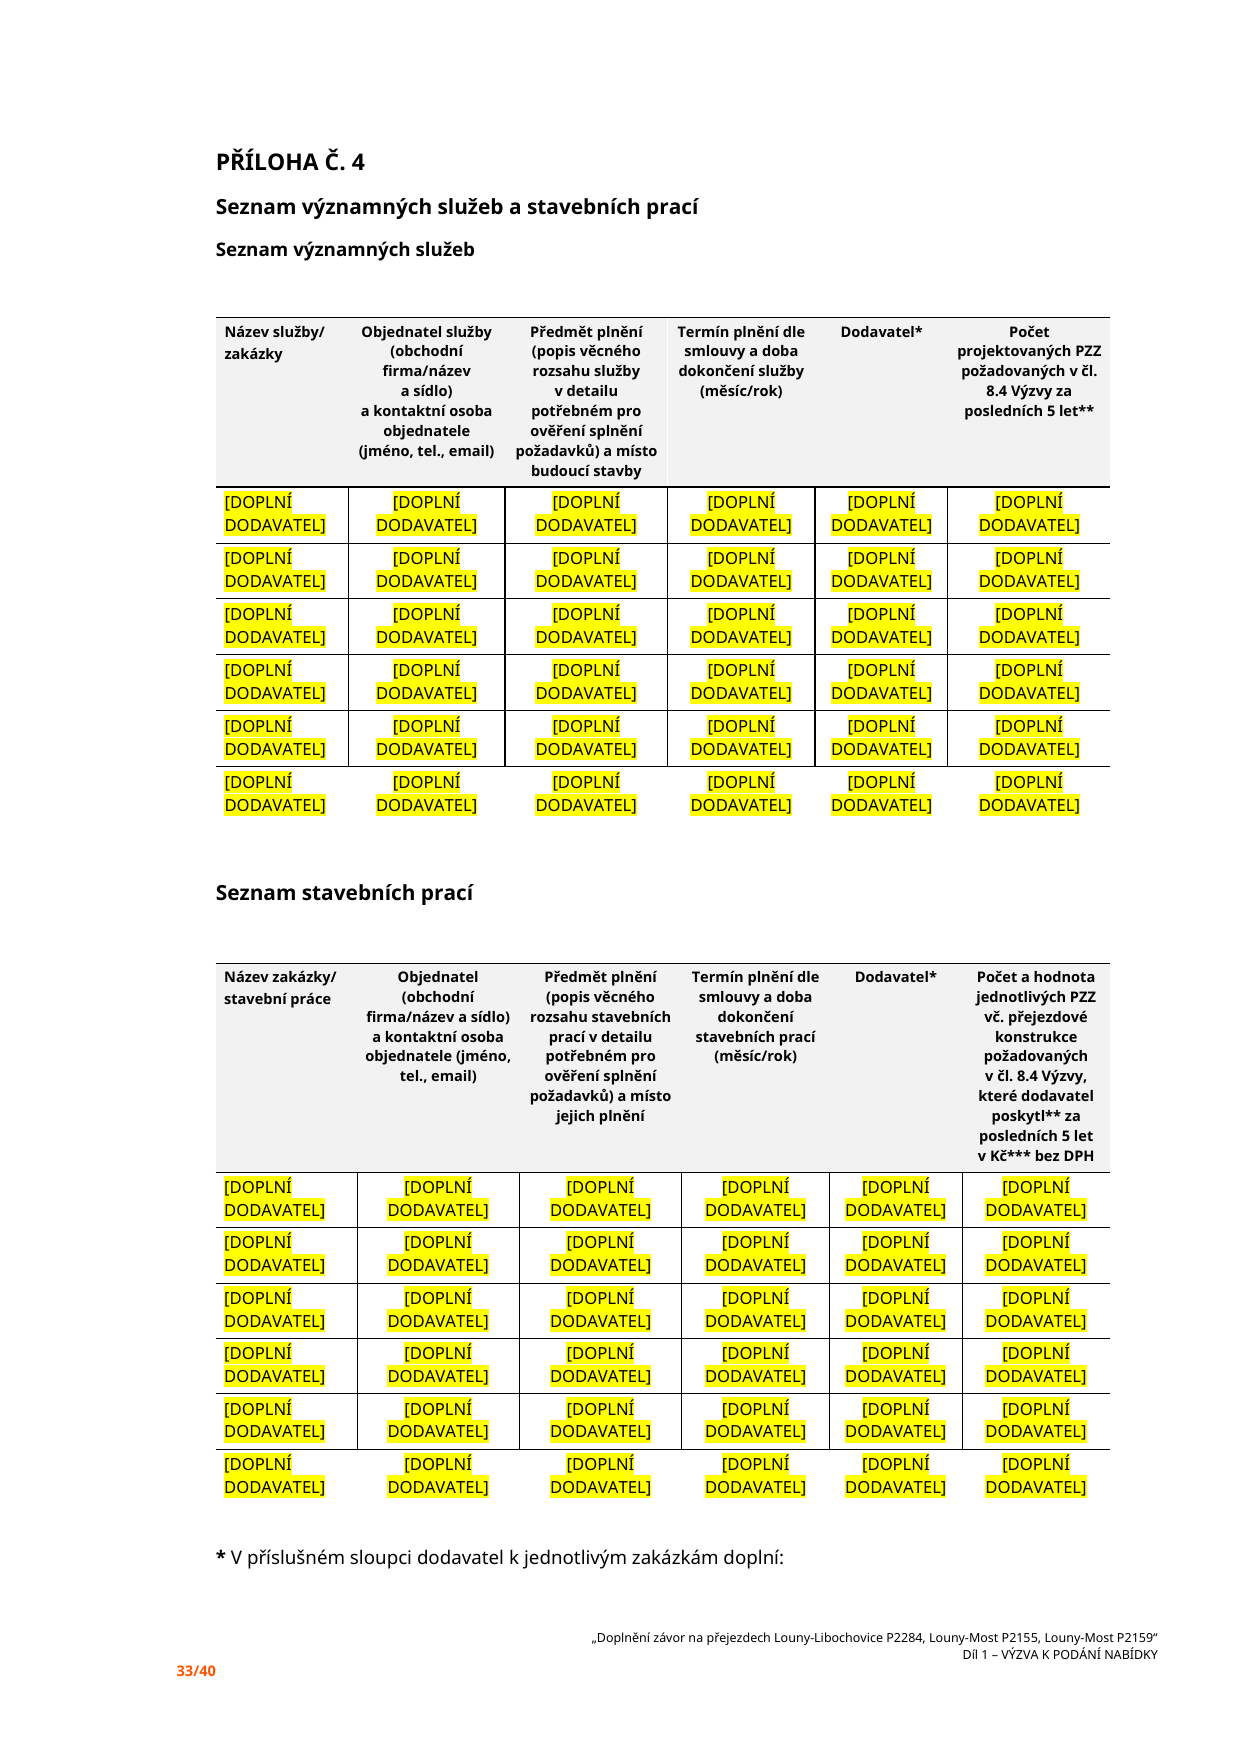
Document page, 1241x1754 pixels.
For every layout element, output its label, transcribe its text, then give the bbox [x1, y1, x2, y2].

table_cell [DOPLNÍ DODAVATEL] [963, 1339, 1110, 1393]
table_cell [DOPLNÍ DODAVATEL] [358, 1284, 519, 1338]
text Seznam stavebních prací [216, 878, 1122, 907]
table_cell [DOPLNÍ DODAVATEL] [830, 1284, 962, 1338]
table_cell [DOPLNÍ DODAVATEL] [948, 655, 1110, 710]
table_cell [DOPLNÍ DODAVATEL] [519, 1450, 682, 1504]
table_cell [DOPLNÍ DODAVATEL] [216, 1228, 357, 1282]
table_cell [DOPLNÍ DODAVATEL] [216, 1394, 357, 1449]
table_cell [DOPLNÍ DODAVATEL] [948, 711, 1110, 766]
table_cell [DOPLNÍ DODAVATEL] [358, 1228, 519, 1282]
table_cell [DOPLNÍ DODAVATEL] [816, 488, 947, 542]
text Příloha č. 4 [216, 146, 1122, 177]
table_cell [DOPLNÍ DODAVATEL] [682, 1284, 829, 1338]
table_cell [DOPLNÍ DODAVATEL] [216, 599, 348, 654]
table_header Počet a hodnota jednotlivých PZZ vč. přejezdové konstrukce požadovaných v čl. 8.4 Výzvy, které dodavatel poskytl** za posledních 5 let v Kč*** bez DPH [962, 964, 1110, 1172]
table_cell [DOPLNÍ DODAVATEL] [520, 1394, 681, 1449]
table_cell [DOPLNÍ DODAVATEL] [668, 544, 814, 598]
table_cell [DOPLNÍ DODAVATEL] [963, 1284, 1110, 1338]
table_header Termín plnění dle smlouvy a doba dokončení stavebních prací (měsíc/rok) [682, 964, 829, 1172]
table_cell [DOPLNÍ DODAVATEL] [506, 711, 667, 766]
table_cell [DOPLNÍ DODAVATEL] [216, 1173, 357, 1227]
table_cell [DOPLNÍ DODAVATEL] [216, 544, 348, 598]
text Seznam významných služeb [216, 236, 1122, 262]
table_cell [DOPLNÍ DODAVATEL] [829, 1450, 962, 1504]
table_cell [DOPLNÍ DODAVATEL] [816, 599, 947, 654]
table_header Název zakázky/ stavební práce [216, 964, 357, 1172]
table_cell [DOPLNÍ DODAVATEL] [682, 1228, 829, 1282]
table_header Dodavatel* [815, 318, 948, 486]
table_cell [DOPLNÍ DODAVATEL] [682, 1450, 829, 1504]
table_cell [DOPLNÍ DODAVATEL] [216, 655, 348, 710]
table_cell [DOPLNÍ DODAVATEL] [830, 1394, 962, 1449]
table_cell [DOPLNÍ DODAVATEL] [520, 1339, 681, 1393]
table_cell [DOPLNÍ DODAVATEL] [816, 544, 947, 598]
table_header Objednatel (obchodní firma/název a sídlo) a kontaktní osoba objednatele (jméno, tel., email) [357, 964, 519, 1172]
table_cell [DOPLNÍ DODAVATEL] [216, 1284, 357, 1338]
text Seznam významných služeb a stavebních prací [216, 192, 1122, 221]
table_header Termín plnění dle smlouvy a doba dokončení služby (měsíc/rok) [668, 318, 815, 486]
table_cell [DOPLNÍ DODAVATEL] [505, 767, 667, 822]
table_cell [DOPLNÍ DODAVATEL] [506, 655, 667, 710]
table_header Předmět plnění (popis věcného rozsahu stavebních prací v detailu potřebném pro ověření splnění požadavků) a místo jejich plnění [519, 964, 682, 1172]
table_cell [DOPLNÍ DODAVATEL] [520, 1173, 681, 1227]
table_header Dodavatel* [829, 964, 962, 1172]
table_cell [DOPLNÍ DODAVATEL] [830, 1228, 962, 1282]
table_cell [DOPLNÍ DODAVATEL] [216, 488, 348, 542]
table_cell [DOPLNÍ DODAVATEL] [520, 1228, 681, 1282]
table_cell [DOPLNÍ DODAVATEL] [963, 1228, 1110, 1282]
table_cell [DOPLNÍ DODAVATEL] [682, 1173, 829, 1227]
table_cell [DOPLNÍ DODAVATEL] [948, 544, 1110, 598]
table_header Název služby/ zakázky [216, 318, 348, 486]
table_cell [DOPLNÍ DODAVATEL] [830, 1173, 962, 1227]
table_cell [DOPLNÍ DODAVATEL] [520, 1284, 681, 1338]
table_cell [DOPLNÍ DODAVATEL] [668, 655, 814, 710]
table_cell [DOPLNÍ DODAVATEL] [349, 599, 504, 654]
table_cell [DOPLNÍ DODAVATEL] [506, 544, 667, 598]
table_cell [DOPLNÍ DODAVATEL] [963, 1173, 1110, 1227]
table_cell [DOPLNÍ DODAVATEL] [349, 655, 504, 710]
table_cell [DOPLNÍ DODAVATEL] [816, 655, 947, 710]
table_cell [DOPLNÍ DODAVATEL] [962, 1450, 1110, 1504]
table_cell [DOPLNÍ DODAVATEL] [358, 1173, 519, 1227]
table_cell [DOPLNÍ DODAVATEL] [216, 767, 348, 822]
table_cell [DOPLNÍ DODAVATEL] [816, 711, 947, 766]
table_cell [DOPLNÍ DODAVATEL] [216, 1339, 357, 1393]
table_cell [DOPLNÍ DODAVATEL] [668, 599, 814, 654]
table_cell [DOPLNÍ DODAVATEL] [948, 767, 1110, 822]
table_cell [DOPLNÍ DODAVATEL] [668, 711, 814, 766]
table_header Předmět plnění (popis věcného rozsahu služby v detailu potřebném pro ověření splnění požadavků) a místo budoucí stavby [505, 318, 667, 486]
table_cell [DOPLNÍ DODAVATEL] [830, 1339, 962, 1393]
table_cell [DOPLNÍ DODAVATEL] [216, 711, 348, 766]
table_cell [DOPLNÍ DODAVATEL] [948, 599, 1110, 654]
table_header Počet projektovaných PZZ požadovaných v čl. 8.4 Výzvy za posledních 5 let** [948, 318, 1110, 486]
table_cell [DOPLNÍ DODAVATEL] [948, 488, 1110, 542]
table_cell [DOPLNÍ DODAVATEL] [506, 599, 667, 654]
text * V příslušném sloupci dodavatel k jednotlivým zakázkám doplní: [216, 1544, 1122, 1570]
table_cell [DOPLNÍ DODAVATEL] [815, 767, 948, 822]
table_cell [DOPLNÍ DODAVATEL] [963, 1394, 1110, 1449]
table_cell [DOPLNÍ DODAVATEL] [682, 1339, 829, 1393]
table_cell [DOPLNÍ DODAVATEL] [349, 488, 504, 542]
table_cell [DOPLNÍ DODAVATEL] [357, 1450, 519, 1504]
table_cell [DOPLNÍ DODAVATEL] [216, 1450, 357, 1504]
table_cell [DOPLNÍ DODAVATEL] [358, 1394, 519, 1449]
table_cell [DOPLNÍ DODAVATEL] [348, 767, 505, 822]
table_cell [DOPLNÍ DODAVATEL] [682, 1394, 829, 1449]
table_header Objednatel služby (obchodní firma/název a sídlo) a kontaktní osoba objednatele (jméno, tel., email) [348, 318, 505, 486]
table_cell [DOPLNÍ DODAVATEL] [668, 488, 814, 542]
table_cell [DOPLNÍ DODAVATEL] [349, 711, 504, 766]
table_cell [DOPLNÍ DODAVATEL] [668, 767, 815, 822]
table_cell [DOPLNÍ DODAVATEL] [358, 1339, 519, 1393]
table_cell [DOPLNÍ DODAVATEL] [349, 544, 504, 598]
table_cell [DOPLNÍ DODAVATEL] [506, 488, 667, 542]
